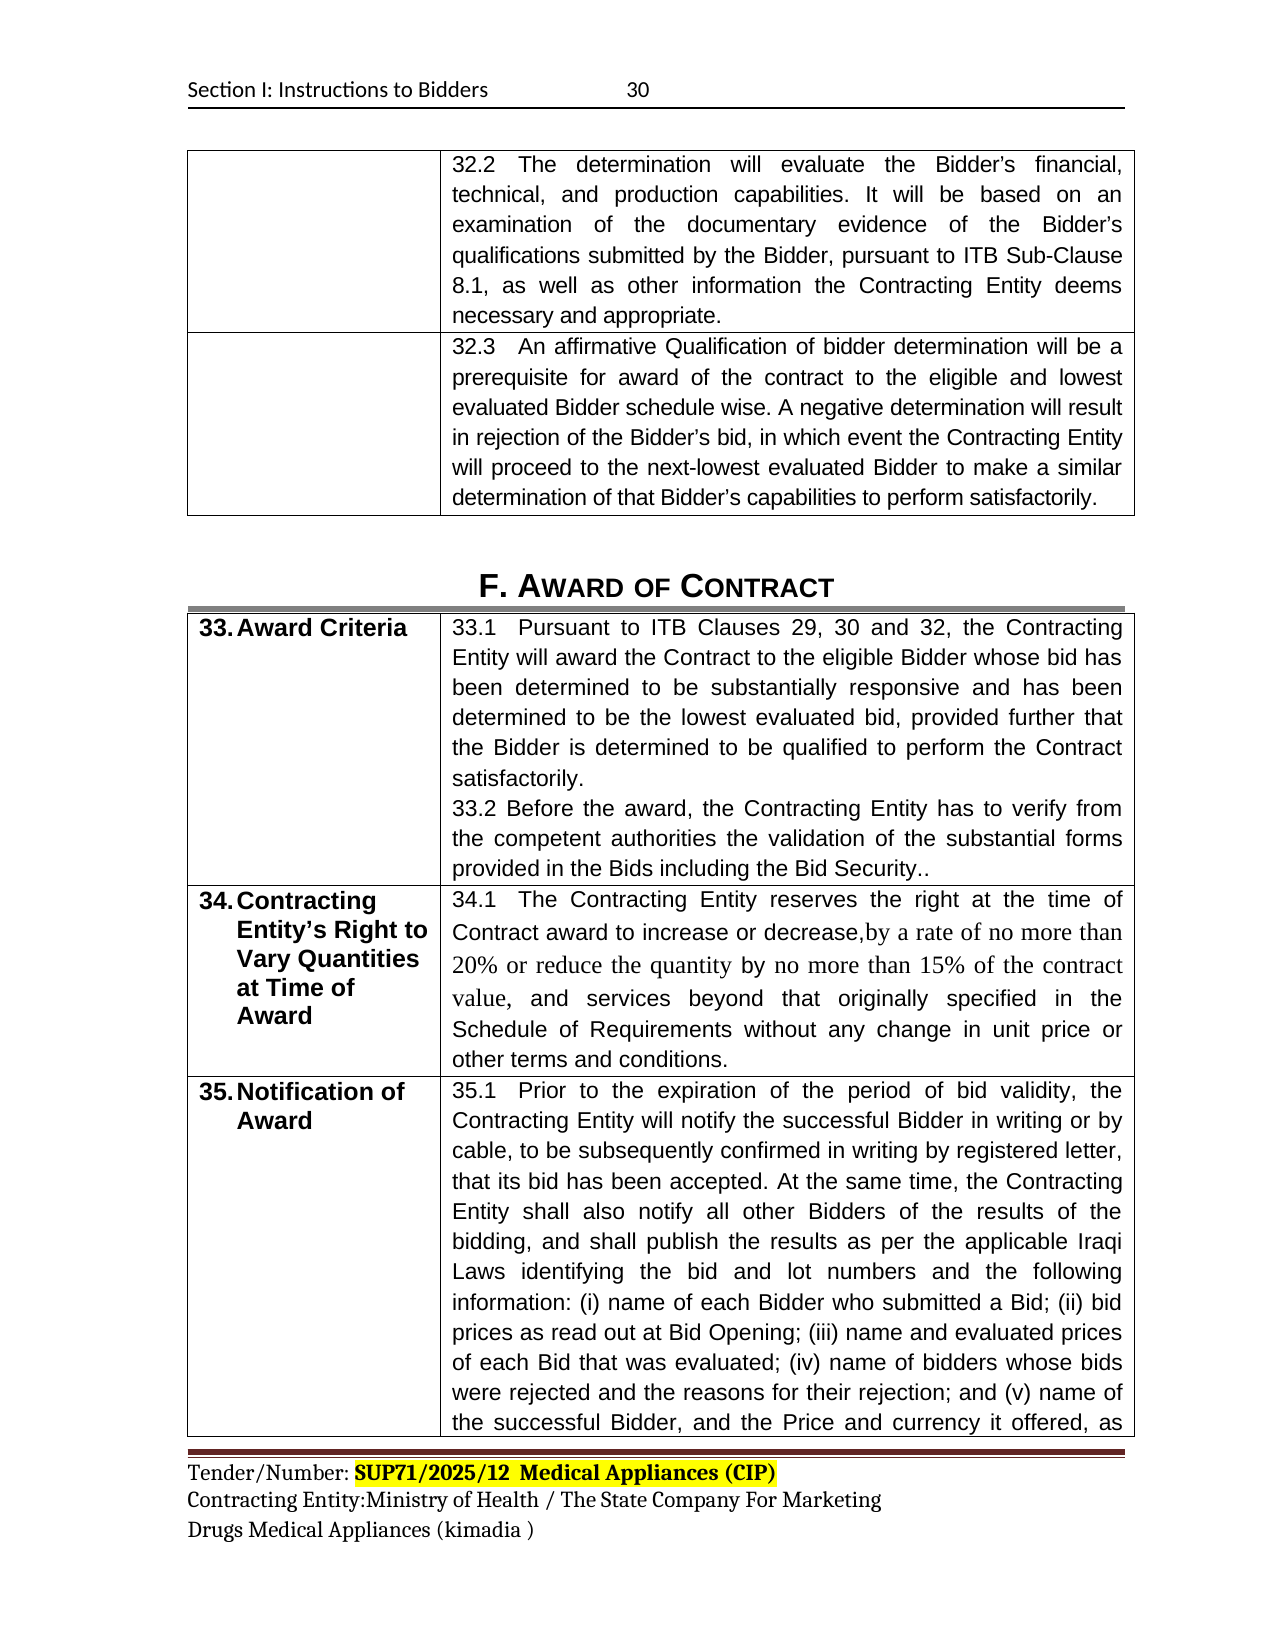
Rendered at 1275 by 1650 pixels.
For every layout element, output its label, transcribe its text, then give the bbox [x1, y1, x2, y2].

table_cell 34.1 The Contracting Entity reserves the right at the time of Contract award to increase or decrease,by a rate of no more than 20% or reduce the quantity by no more than 15% of the contract value, and services beyond that originally specified in the Schedule of Requirements without any change in unit price or other terms and conditions. [441, 886, 1134, 1076]
table_cell [188, 151, 440, 332]
table_cell 32.3 An affirmative Qualification of bidder determination will be a prerequisite for award of the contract to the eligible and lowest evaluated Bidder schedule wise. A negative determination will result in rejection of the Bidder’s bid, in which event the Contracting Entity will proceed to the next-lowest evaluated Bidder to make a similar determination of that Bidder’s capabilities to perform satisfactorily. [441, 333, 1134, 514]
text F. Award of Contract [187, 566, 1125, 612]
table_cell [188, 1077, 440, 1436]
table_cell 32.2 The determination will evaluate the Bidder’s financial, technical, and production capabilities. It will be based on an examination of the documentary evidence of the Bidder’s qualifications submitted by the Bidder, pursuant to ITB Sub-Clause 8.1, as well as other information the Contracting Entity deems necessary and appropriate. [441, 151, 1134, 332]
table_header 33.1 Pursuant to ITB Clauses 29, 30 and 32, the Contracting Entity will award the Contract to the eligible Bidder whose bid has been determined to be substantially responsive and has been determined to be the lowest evaluated bid, provided further that the Bidder is determined to be qualified to perform the Contract satisfactorily. 33.2 Before the award, the Contracting Entity has to verify from the competent authorities the validation of the substantial forms provided in the Bids including the Bid Security.. [441, 614, 1134, 885]
table_header 33. Award Criteria [188, 614, 440, 885]
table_cell [188, 333, 440, 514]
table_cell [441, 1077, 1134, 1436]
table_cell 34. Contracting Entity’s Right to Vary Quantities at Time of Award [188, 886, 440, 1076]
